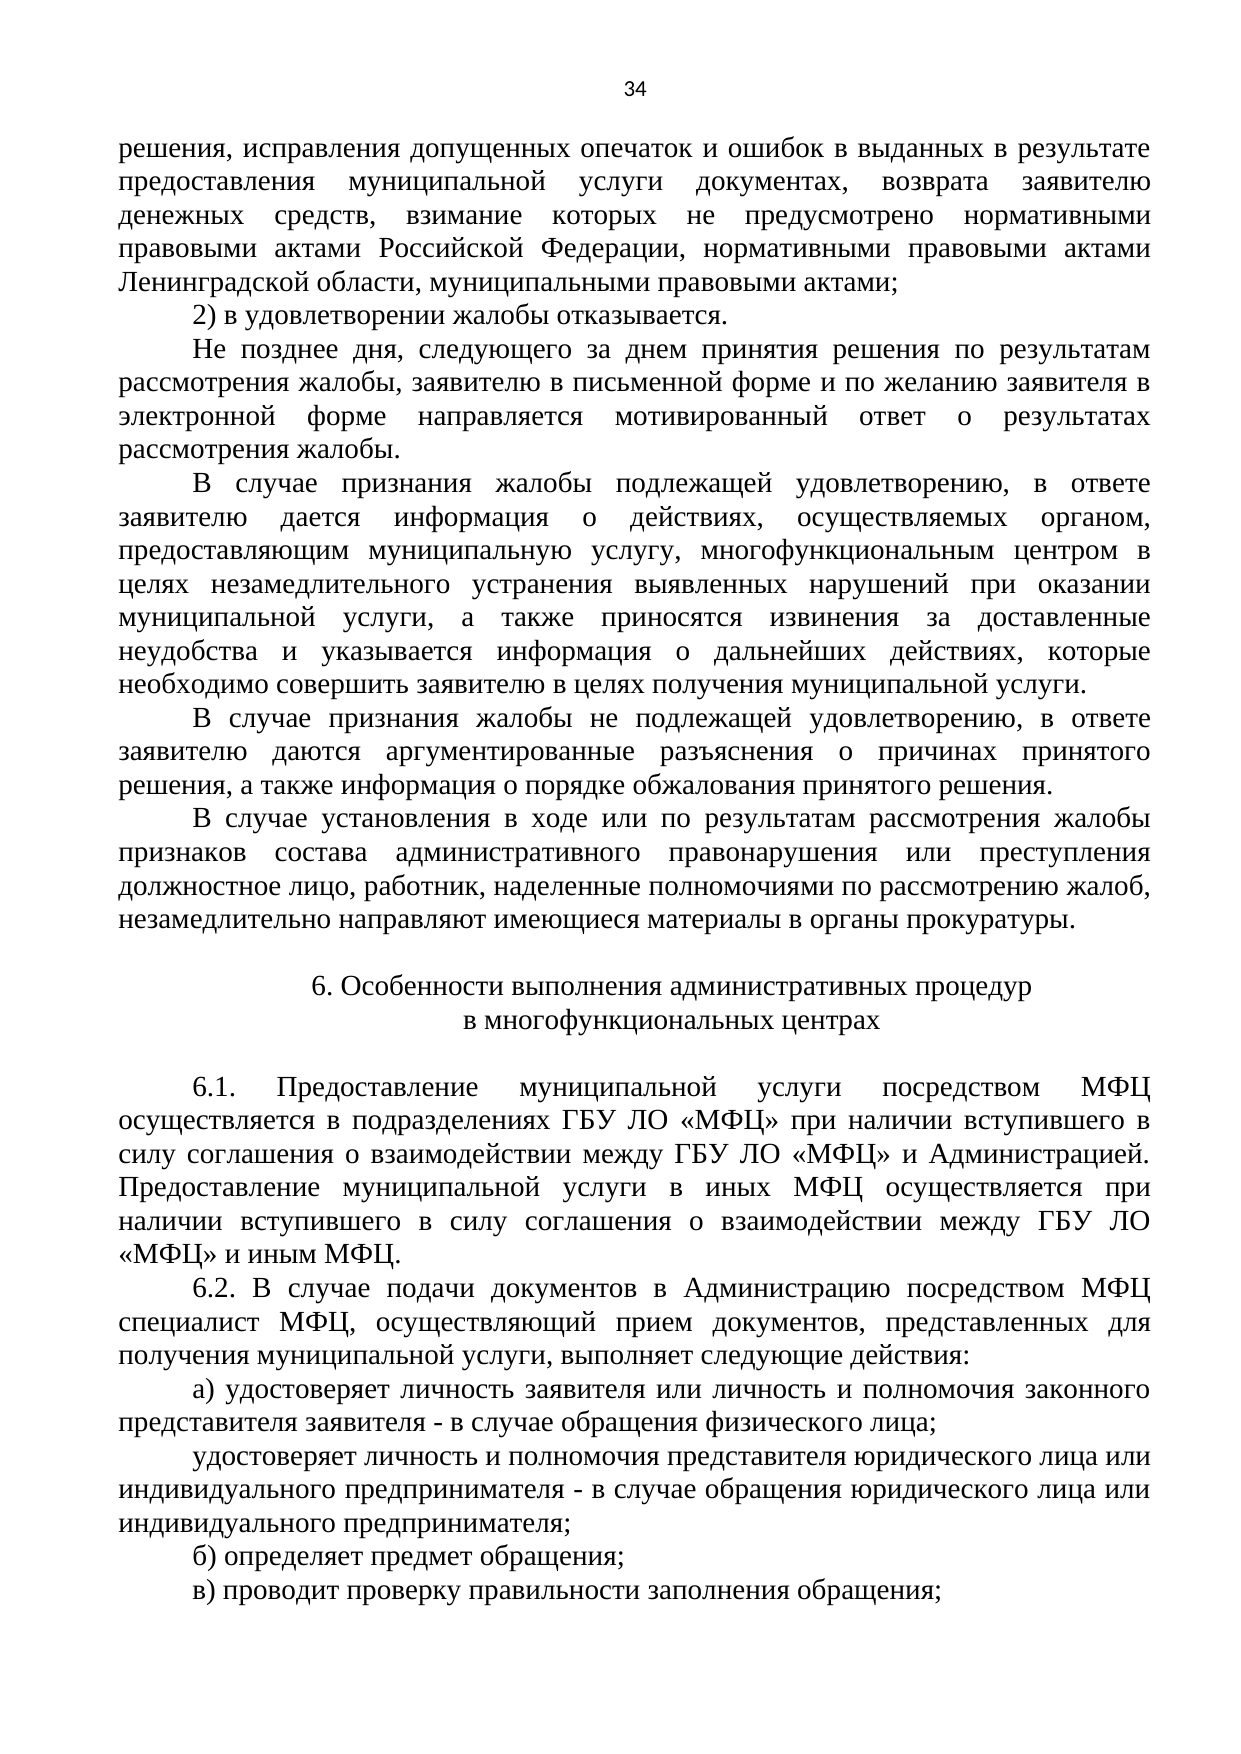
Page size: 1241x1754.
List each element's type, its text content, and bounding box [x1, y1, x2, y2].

text 6.1. Предоставление муниципальной услуги посредством МФЦ осуществляется в подразделениях ГБУ ЛО «МФЦ» при наличии вступившего в силу соглашения о взаимодействии между ГБУ ЛО «МФЦ» и Администрацией. Предоставление муниципальной услуги в иных МФЦ осуществляется при наличии вступившего в силу соглашения о взаимодействии между ГБУ ЛО «МФЦ» и иным МФЦ. [118, 1069, 1152, 1270]
text В случае установления в ходе или по результатам рассмотрения жалобы признаков состава административного правонарушения или преступления должностное лицо, работник, наделенные полномочиями по рассмотрению жалоб, незамедлительно направляют имеющиеся материалы в органы прокуратуры. [118, 801, 1152, 935]
text в) проводит проверку правильности заполнения обращения; [118, 1572, 1152, 1606]
text удостоверяет личность и полномочия представителя юридического лица или индивидуального предпринимателя - в случае обращения юридического лица или индивидуального предпринимателя; [118, 1438, 1152, 1538]
text в многофункциональных центрах [118, 1002, 1152, 1035]
text б) определяет предмет обращения; [118, 1538, 1152, 1572]
text Не позднее дня, следующего за днем принятия решения по результатам рассмотрения жалобы, заявителю в письменной форме и по желанию заявителя в электронной форме направляется мотивированный ответ о результатах рассмотрения жалобы. [118, 331, 1152, 465]
text 6.2. В случае подачи документов в Администрацию посредством МФЦ специалист МФЦ, осуществляющий прием документов, представленных для получения муниципальной услуги, выполняет следующие действия: [118, 1270, 1152, 1371]
text В случае признания жалобы подлежащей удовлетворению, в ответе заявителю дается информация о действиях, осуществляемых органом, предоставляющим муниципальную услугу, многофункциональным центром в целях незамедлительного устранения выявленных нарушений при оказании муниципальной услуги, а также приносятся извинения за доставленные неудобства и указывается информация о дальнейших действиях, которые необходимо совершить заявителю в целях получения муниципальной услуги. [118, 465, 1152, 700]
text 6. Особенности выполнения административных процедур [118, 968, 1152, 1002]
text В случае признания жалобы не подлежащей удовлетворению, в ответе заявителю даются аргументированные разъяснения о причинах принятого решения, а также информация о порядке обжалования принятого решения. [118, 700, 1152, 801]
text 2) в удовлетворении жалобы отказывается. [118, 297, 1152, 331]
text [118, 130, 1152, 297]
text а) удостоверяет личность заявителя или личность и полномочия законного представителя заявителя - в случае обращения физического лица; [118, 1371, 1152, 1438]
